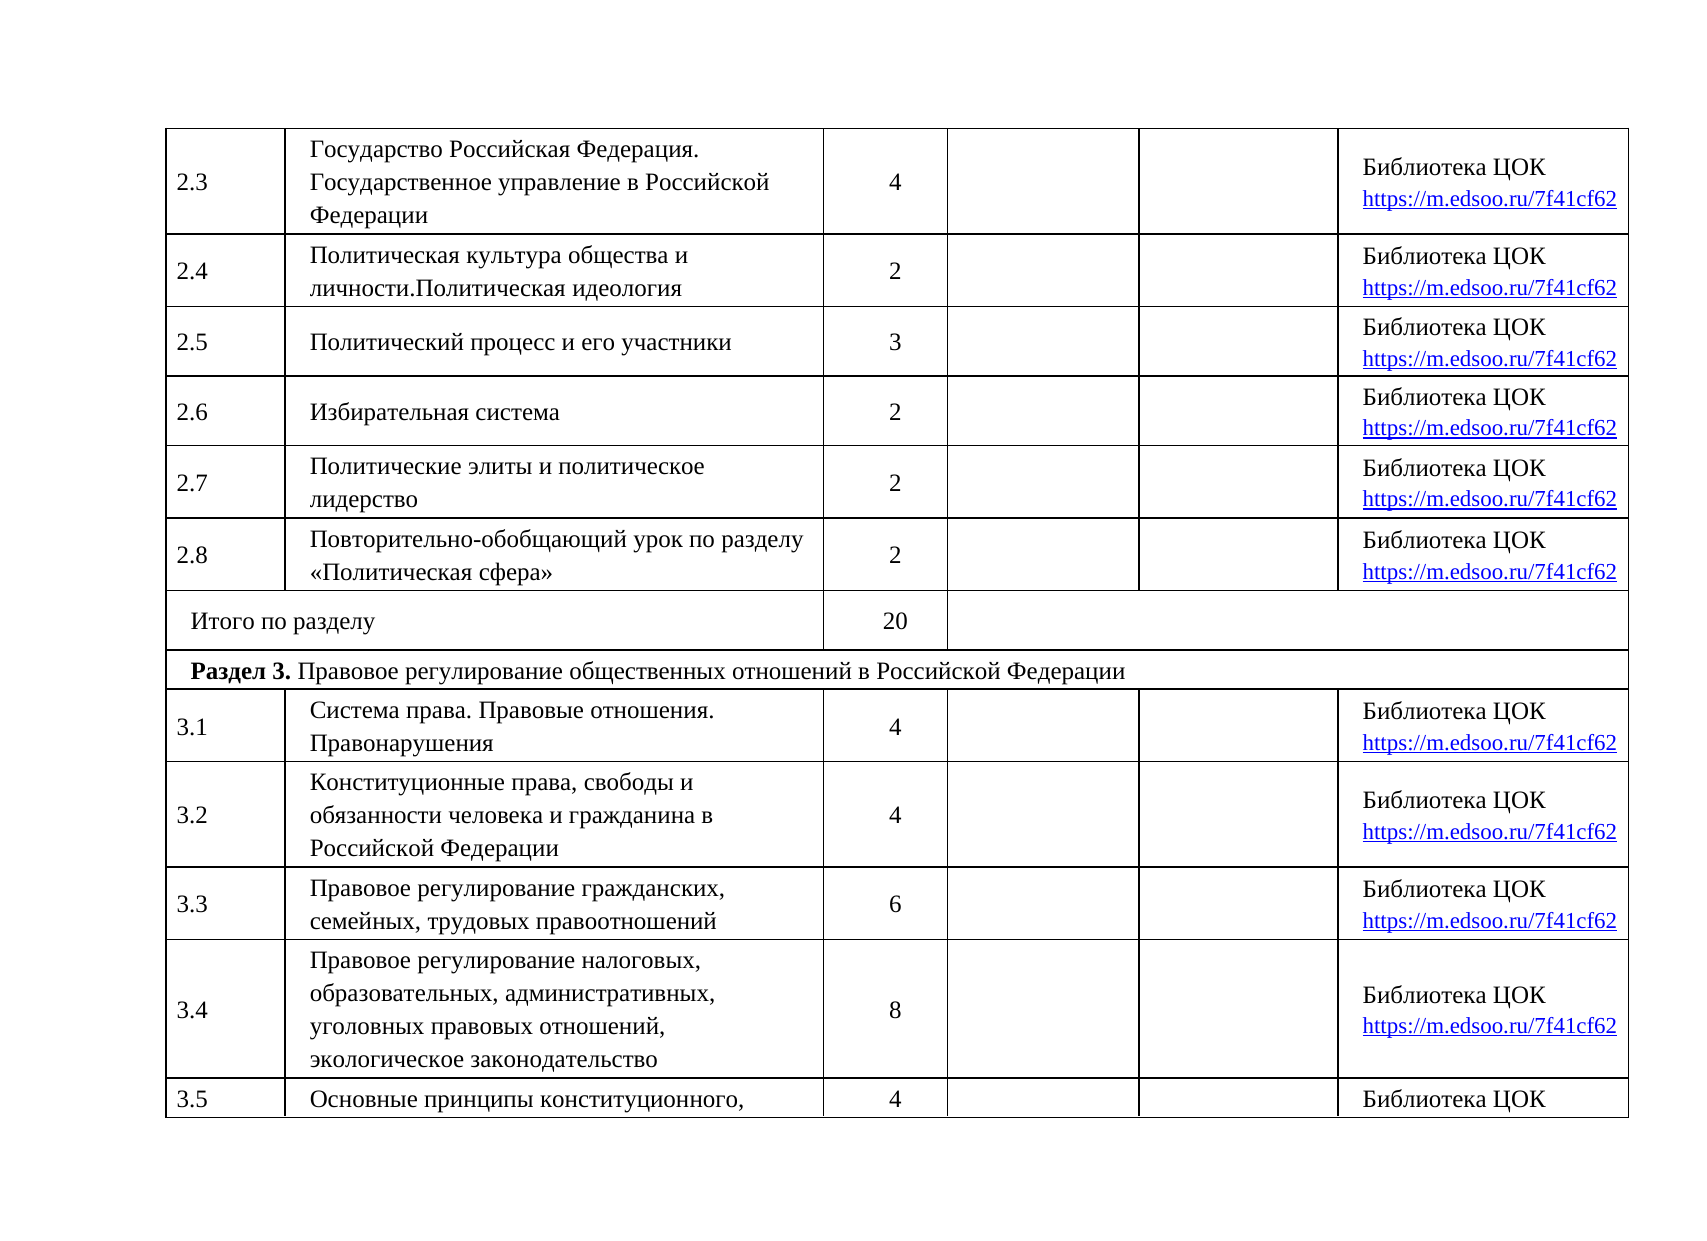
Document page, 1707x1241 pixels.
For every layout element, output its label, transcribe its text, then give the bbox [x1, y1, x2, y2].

table_cell [1140, 235, 1337, 306]
table_cell 3.5 [167, 1079, 284, 1116]
table_cell [1140, 762, 1337, 866]
table_cell 4 [824, 1079, 947, 1116]
table_cell 4 [824, 762, 947, 866]
table_cell Политическая культура общества и личности.Политическая идеология [286, 235, 823, 306]
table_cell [1339, 940, 1628, 1077]
table_cell [948, 519, 1138, 589]
table_cell [948, 446, 1138, 517]
table_cell 4 [824, 690, 947, 761]
table_cell 3 [824, 307, 947, 375]
table_cell 8 [824, 940, 947, 1077]
table_cell 3.1 [167, 690, 284, 761]
table_cell Правовое регулирование налоговых, образовательных, административных, уголовных правовых отношений, экологическое законодательство [286, 940, 823, 1077]
table_cell [1140, 1079, 1337, 1116]
table_cell 2 [824, 235, 947, 306]
table_cell Конституционные права, свободы и обязанности человека и гражданина в Российской Федерации [286, 762, 823, 866]
table_cell [1140, 690, 1337, 761]
table_cell [1140, 377, 1337, 445]
table_cell 3.4 [167, 940, 284, 1077]
table_cell Политические элиты и политическое лидерство [286, 446, 823, 517]
table_cell [1140, 940, 1337, 1077]
table_cell [948, 307, 1138, 375]
table_cell Библиотека ЦОК https://m.edsoo.ru/7f41cf62 [1339, 307, 1628, 375]
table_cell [286, 1079, 823, 1116]
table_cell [1339, 235, 1628, 306]
table_cell Библиотека ЦОК https://m.edsoo.ru/7f41cf62 [1339, 446, 1628, 517]
table_cell Раздел 3. Правовое регулирование общественных отношений в Российской Федерации [167, 651, 1628, 688]
table_cell 3.2 [167, 762, 284, 866]
table_cell Политический процесс и его участники [286, 307, 823, 375]
table_cell [948, 591, 1628, 649]
table_cell 2.5 [167, 307, 284, 375]
table_cell Правовое регулирование гражданских, семейных, трудовых правоотношений [286, 868, 823, 938]
table_cell [948, 868, 1138, 938]
table_cell 2 [824, 446, 947, 517]
table_cell [948, 762, 1138, 866]
table_cell [1140, 868, 1337, 938]
table_cell [1140, 307, 1337, 375]
table_cell [1140, 446, 1337, 517]
table_cell 3.3 [167, 868, 284, 938]
table_cell Библиотека ЦОК https://m.edsoo.ru/7f41cf62 [1339, 690, 1628, 761]
table_cell Система права. Правовые отношения. Правонарушения [286, 690, 823, 761]
table_cell Библиотека ЦОК https://m.edsoo.ru/7f41cf62 [1339, 868, 1628, 938]
table_cell 2 [824, 519, 947, 589]
table_cell 6 [824, 868, 947, 938]
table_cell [1339, 1079, 1628, 1116]
table_cell Библиотека ЦОК https://m.edsoo.ru/7f41cf62 [1339, 762, 1628, 866]
table_cell Библиотека ЦОК https://m.edsoo.ru/7f41cf62 [1339, 377, 1628, 445]
table_cell [948, 129, 1138, 233]
table_cell 20 [824, 591, 947, 649]
table_cell [948, 235, 1138, 306]
table_cell [948, 1079, 1138, 1116]
table_cell [948, 940, 1138, 1077]
table_cell 2.8 [167, 519, 284, 589]
table_cell 2.6 [167, 377, 284, 445]
table_cell Избирательная система [286, 377, 823, 445]
table_cell Повторительно-обобщающий урок по разделу «Политическая сфера» [286, 519, 823, 589]
table_cell 2.4 [167, 235, 284, 306]
table_cell 2.7 [167, 446, 284, 517]
table_cell Итого по разделу [167, 591, 823, 649]
table_cell [1140, 129, 1337, 233]
table_cell Государство Российская Федерация. Государственное управление в Российской Федерации [286, 129, 823, 233]
table_cell 4 [824, 129, 947, 233]
table_cell 2.3 [167, 129, 284, 233]
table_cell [1339, 129, 1628, 233]
table_cell 2 [824, 377, 947, 445]
table_cell [1140, 519, 1337, 589]
table_cell [948, 377, 1138, 445]
table_cell [948, 690, 1138, 761]
table_cell Библиотека ЦОК https://m.edsoo.ru/7f41cf62 [1339, 519, 1628, 589]
